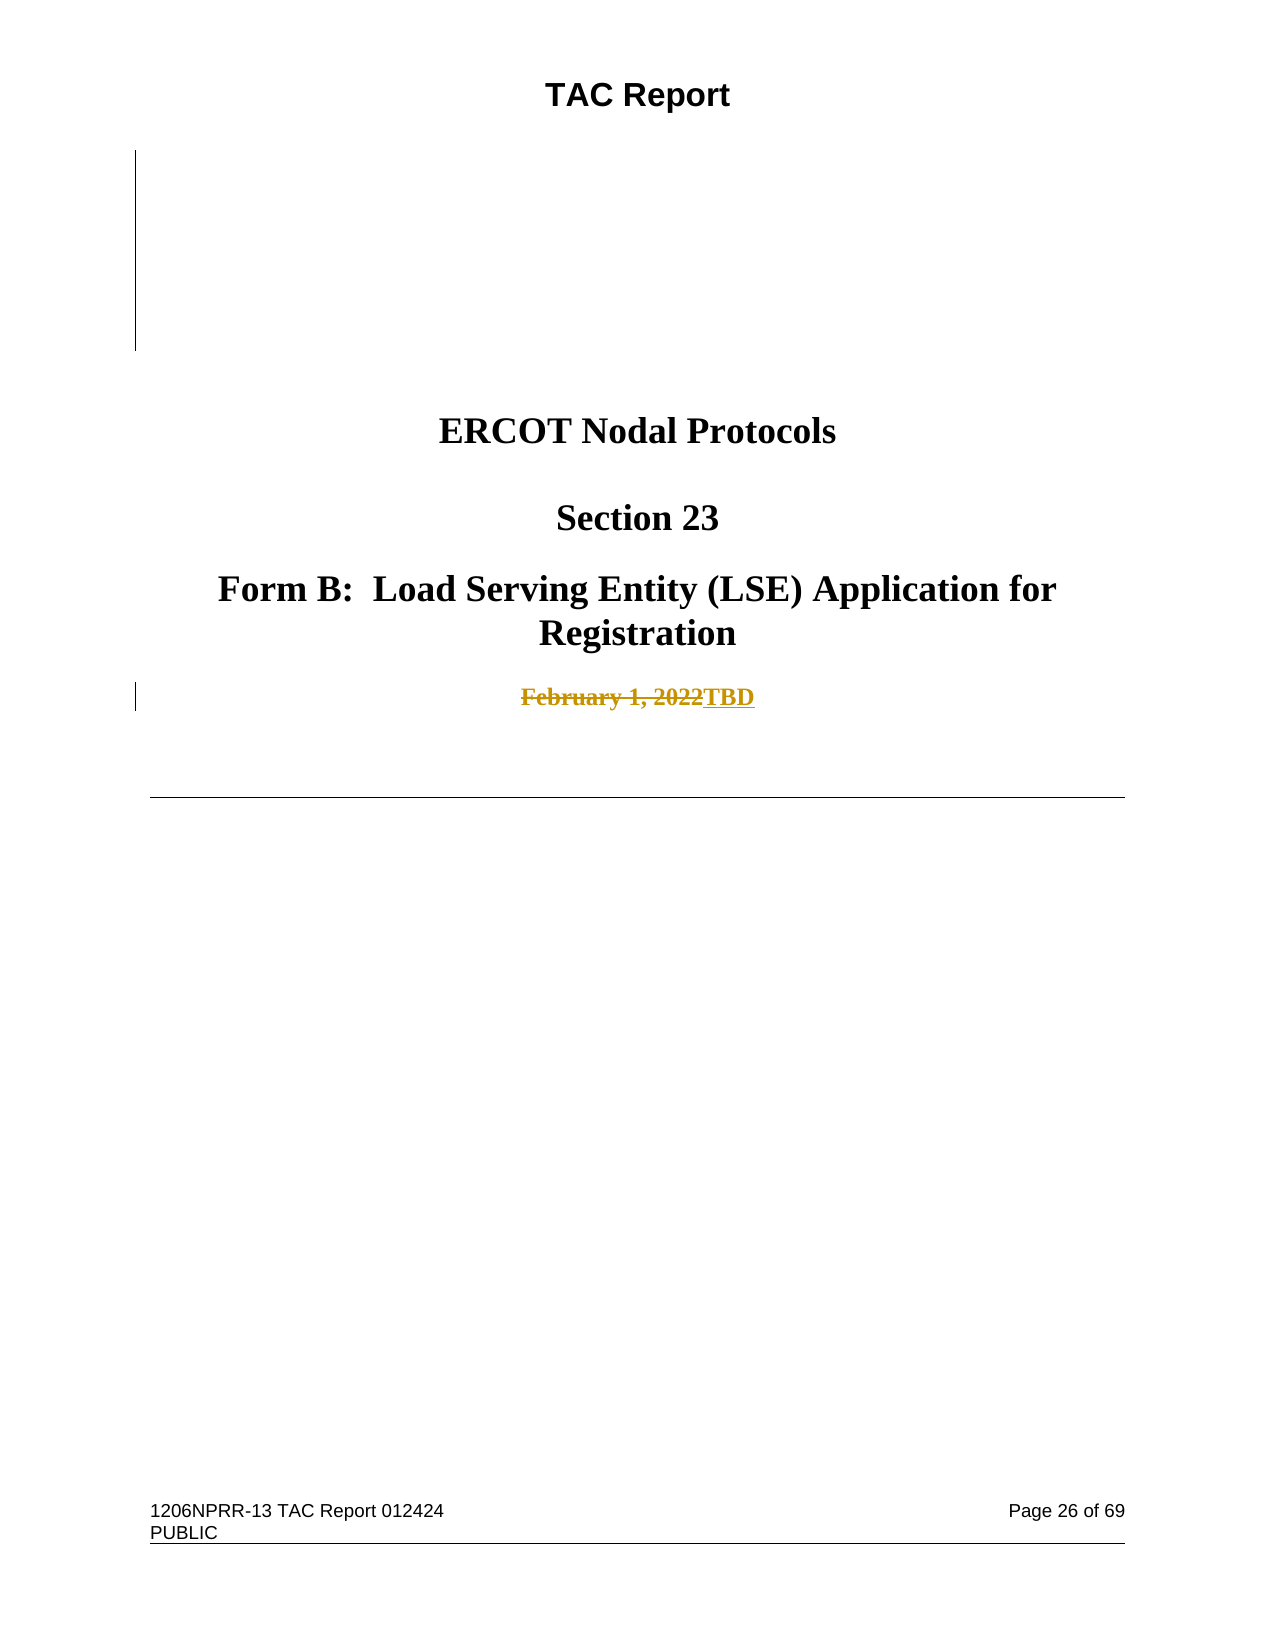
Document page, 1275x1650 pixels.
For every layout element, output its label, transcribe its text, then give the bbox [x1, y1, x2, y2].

text ERCOT Nodal Protocols [150, 409, 1125, 452]
text Form B: Load Serving Entity (LSE) Application for Registration [150, 567, 1125, 653]
text Section 23 [150, 495, 1125, 538]
